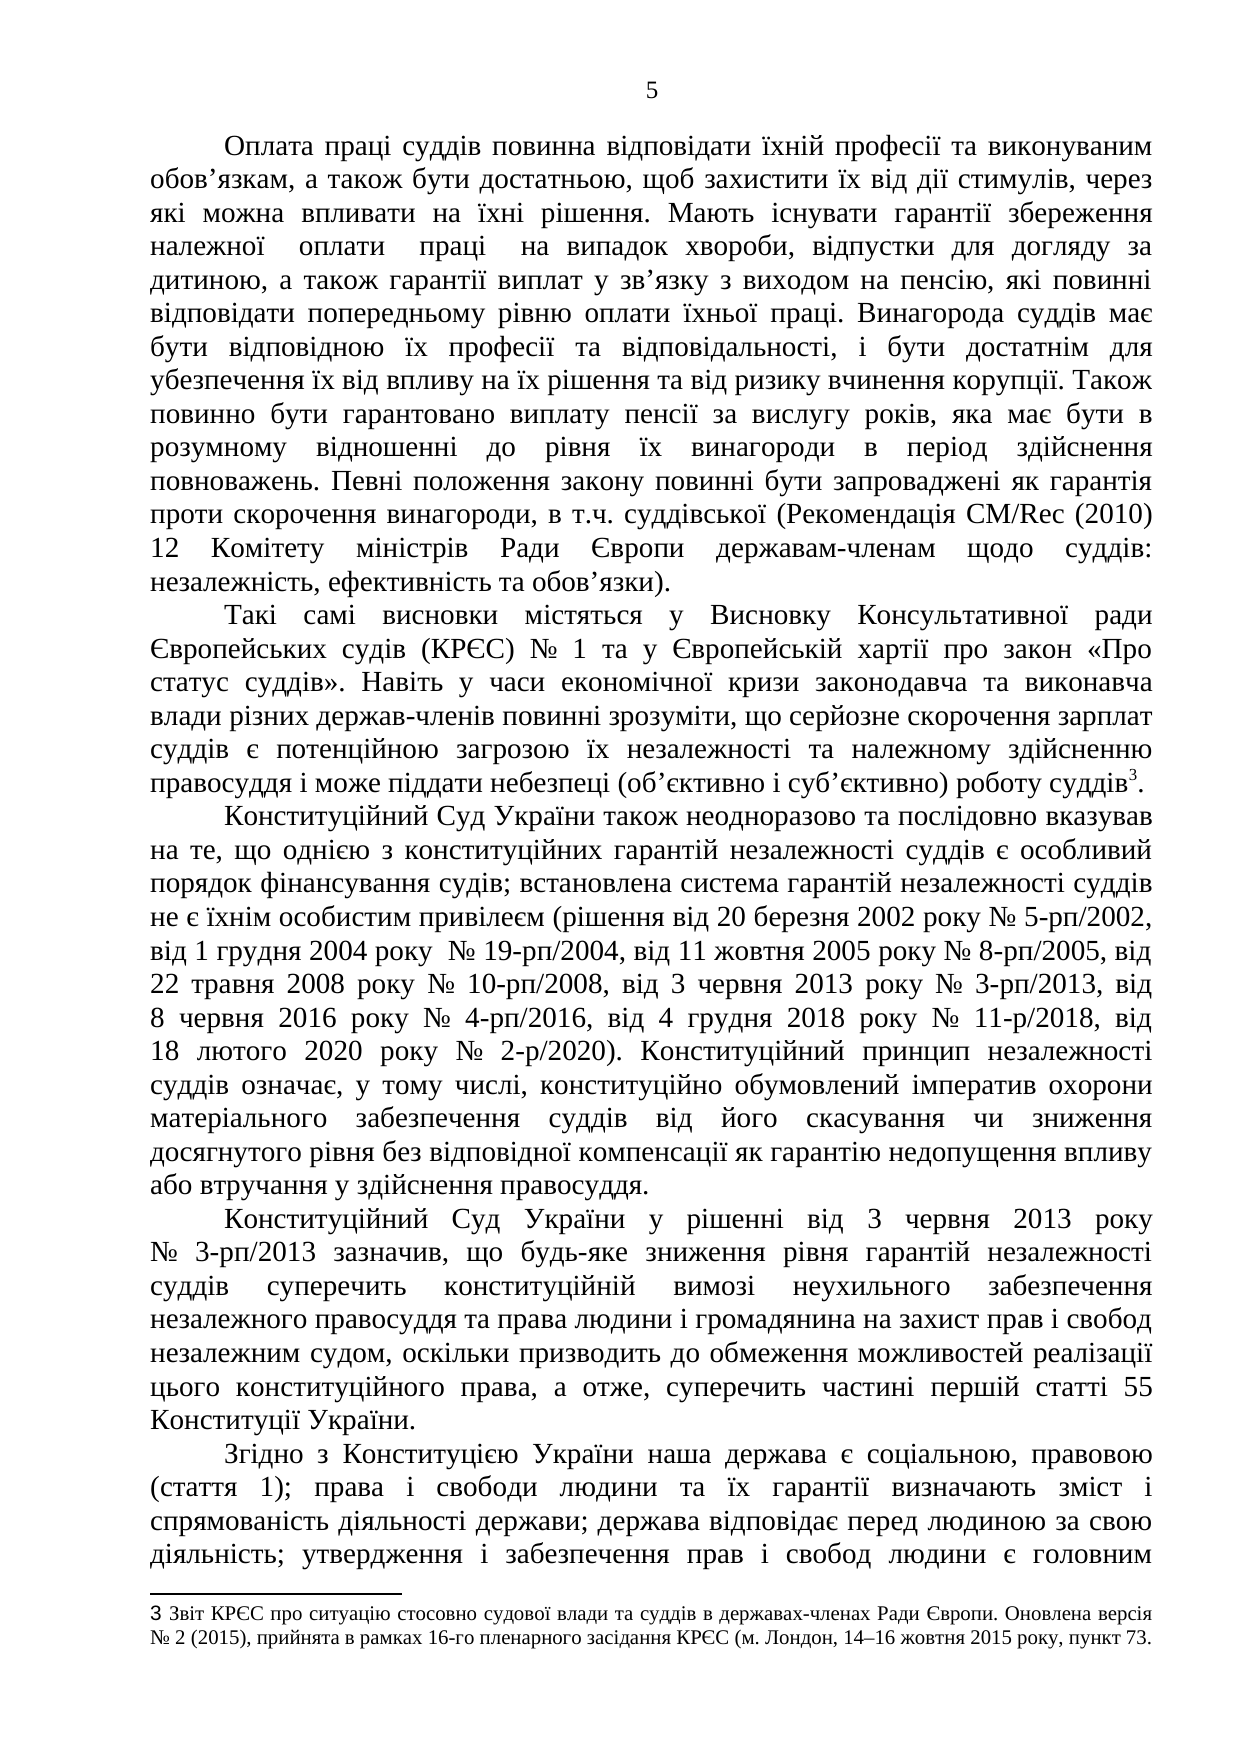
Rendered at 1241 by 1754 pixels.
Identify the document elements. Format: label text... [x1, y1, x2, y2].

text Оплата праці суддів повинна відповідати їхній професії та виконуваним обов’язкам, а також бути достатньою, щоб захистити їх від дії стимулів, через які можна впливати на їхні рішення. Мають існувати гарантії збереження належної оплати праці на випадок хвороби, відпустки для догляду за дитиною, а також гарантії виплат у зв’язку з виходом на пенсію, які повинні відповідати попередньому рівню оплати їхньої праці. Винагорода суддів має бути відповідною їх професії та відповідальності, і бути достатнім для убезпечення їх від впливу на їх рішення та від ризику вчинення корупції. Також повинно бути гарантовано виплату пенсії за вислугу років, яка має бути в розумному відношенні до рівня їх винагороди в період здійснення повноважень. Певні положення закону повинні бути запроваджені як гарантія проти скорочення винагороди, в т.ч. суддівської (Рекомендація CM/Rec (2010) 12 Комітету міністрів Ради Європи державам-членам щодо суддів: незалежність, ефективність та обов’язки). [150, 128, 1153, 597]
text Конституційний Суд України у рішенні від 3 червня 2013 року № 3-рп/2013 зазначив, що будь-яке зниження рівня гарантій незалежності суддів суперечить конституційній вимозі неухильного забезпечення незалежного правосуддя та права людини і громадянина на захист прав і свобод незалежним судом, оскільки призводить до обмеження можливостей реалізації цього конституційного права, а отже, суперечить частині першій статті 55 Конституції України. [150, 1201, 1153, 1436]
text Такі самі висновки містяться у Висновку Консультативної ради Європейських судів (КРЄС) № 1 та у Європейській хартії про закон «Про статус суддів». Навіть у часи економічної кризи законодавча та виконавча влади різних держав-членів повинні зрозуміти, що серйозне скорочення зарплат суддів є потенційною загрозою їх незалежності та належному здійсненню правосуддя і може піддати небезпеці (об’єктивно і суб’єктивно) роботу суддів. [150, 597, 1153, 798]
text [150, 1436, 1153, 1570]
text Конституційний Суд України також неодноразово та послідовно вказував на те, що однією з конституційних гарантій незалежності суддів є особливий порядок фінансування судів; встановлена система гарантій незалежності суддів не є їхнім особистим привілеєм (рішення від 20 березня 2002 року № 5-рп/2002, від 1 грудня 2004 року № 19-рп/2004, від 11 жовтня 2005 року № 8-рп/2005, від 22 травня 2008 року № 10-рп/2008, від 3 червня 2013 року № 3-рп/2013, від 8 червня 2016 року № 4-рп/2016, від 4 грудня 2018 року № 11-р/2018, від 18 лютого 2020 року № 2-р/2020). Конституційний принцип незалежності суддів означає, у тому числі, конституційно обумовлений імператив охорони матеріального забезпечення суддів від його скасування чи зниження досягнутого рівня без відповідної компенсації як гарантію недопущення впливу або втручання у здійснення правосуддя. [150, 798, 1153, 1201]
